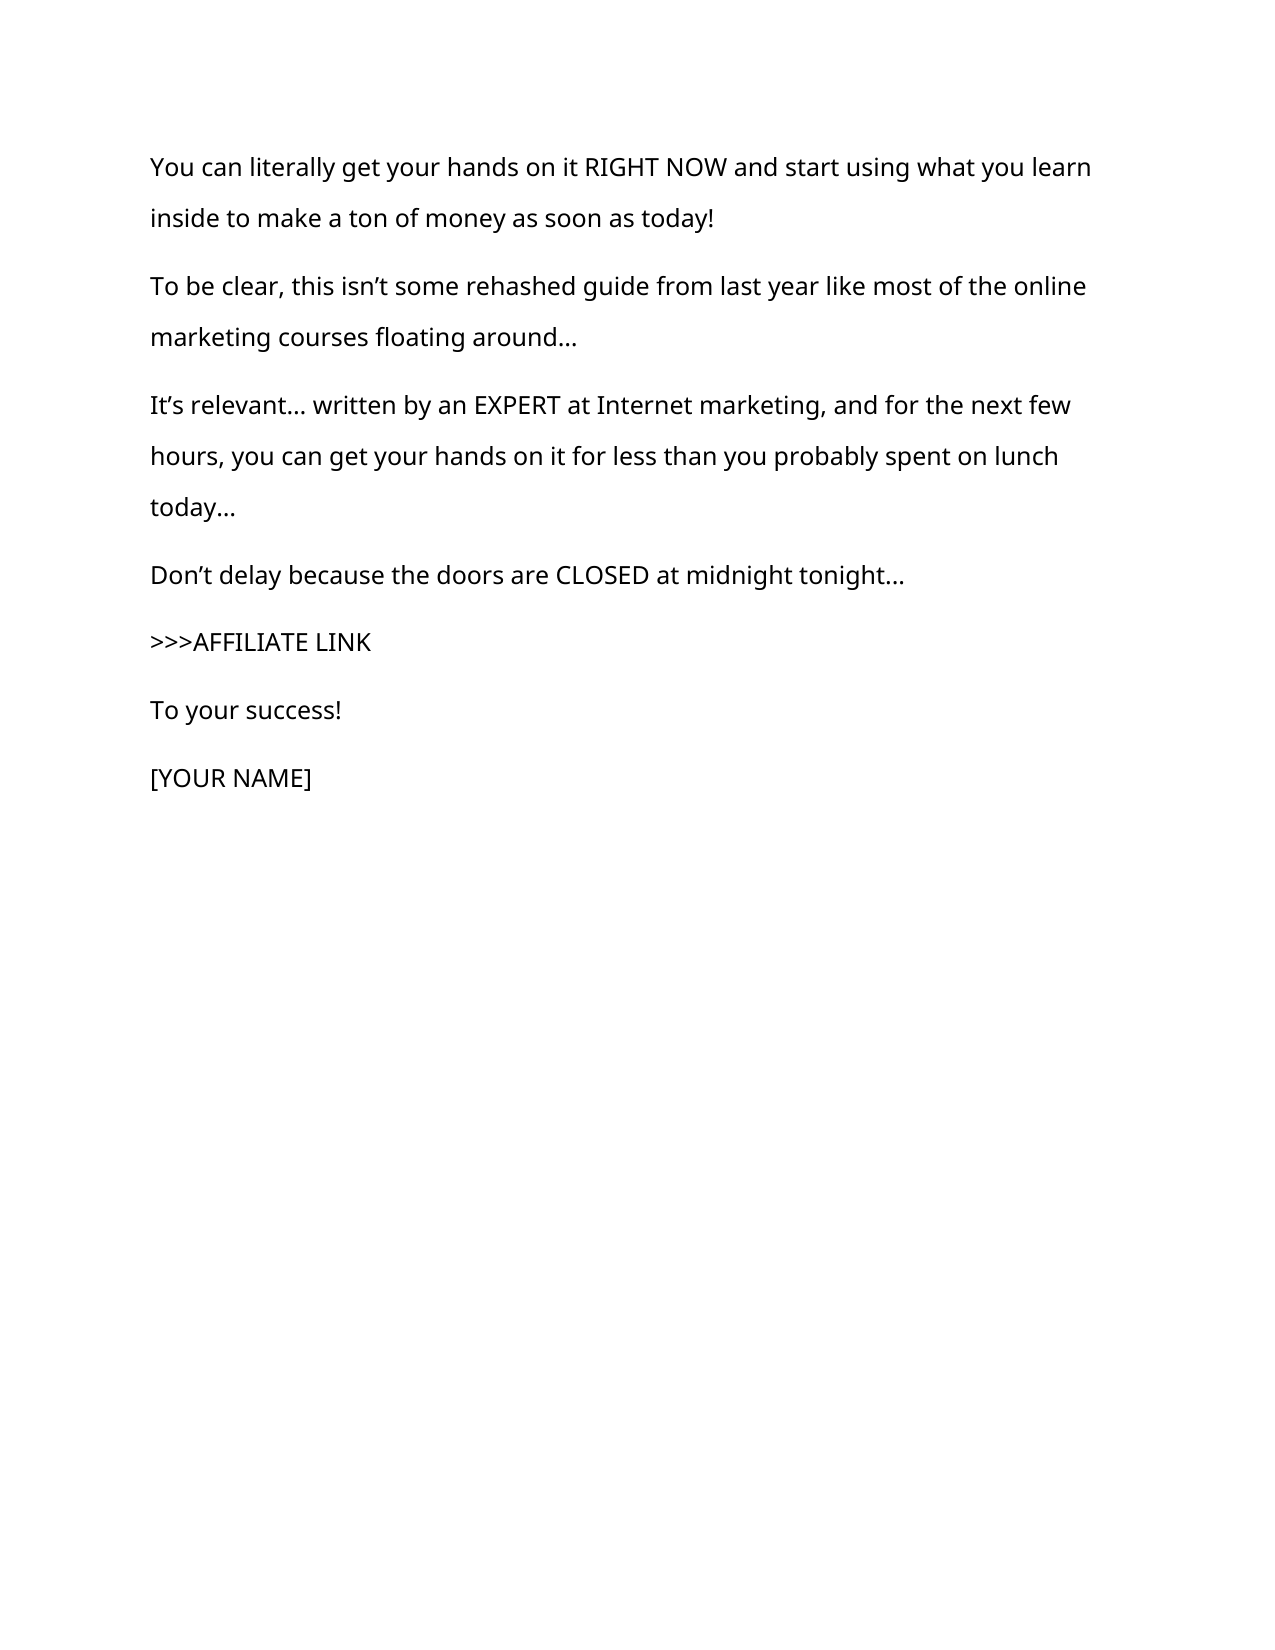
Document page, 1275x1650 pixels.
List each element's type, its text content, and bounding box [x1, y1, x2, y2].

text To be clear, this isn’t some rehashed guide from last year like most of the online marketing courses floating around… [150, 269, 1125, 354]
text [YOUR NAME] [150, 760, 1125, 794]
text You can literally get your hands on it RIGHT NOW and start using what you learn inside to make a ton of money as soon as today! [150, 150, 1125, 235]
text To your success! [150, 693, 1125, 727]
text Don’t delay because the doors are CLOSED at midnight tonight... [150, 557, 1125, 591]
text It’s relevant… written by an EXPERT at Internet marketing, and for the next few hours, you can get your hands on it for less than you probably spent on lunch today… [150, 387, 1125, 524]
text >>>AFFILIATE LINK [150, 625, 1125, 659]
